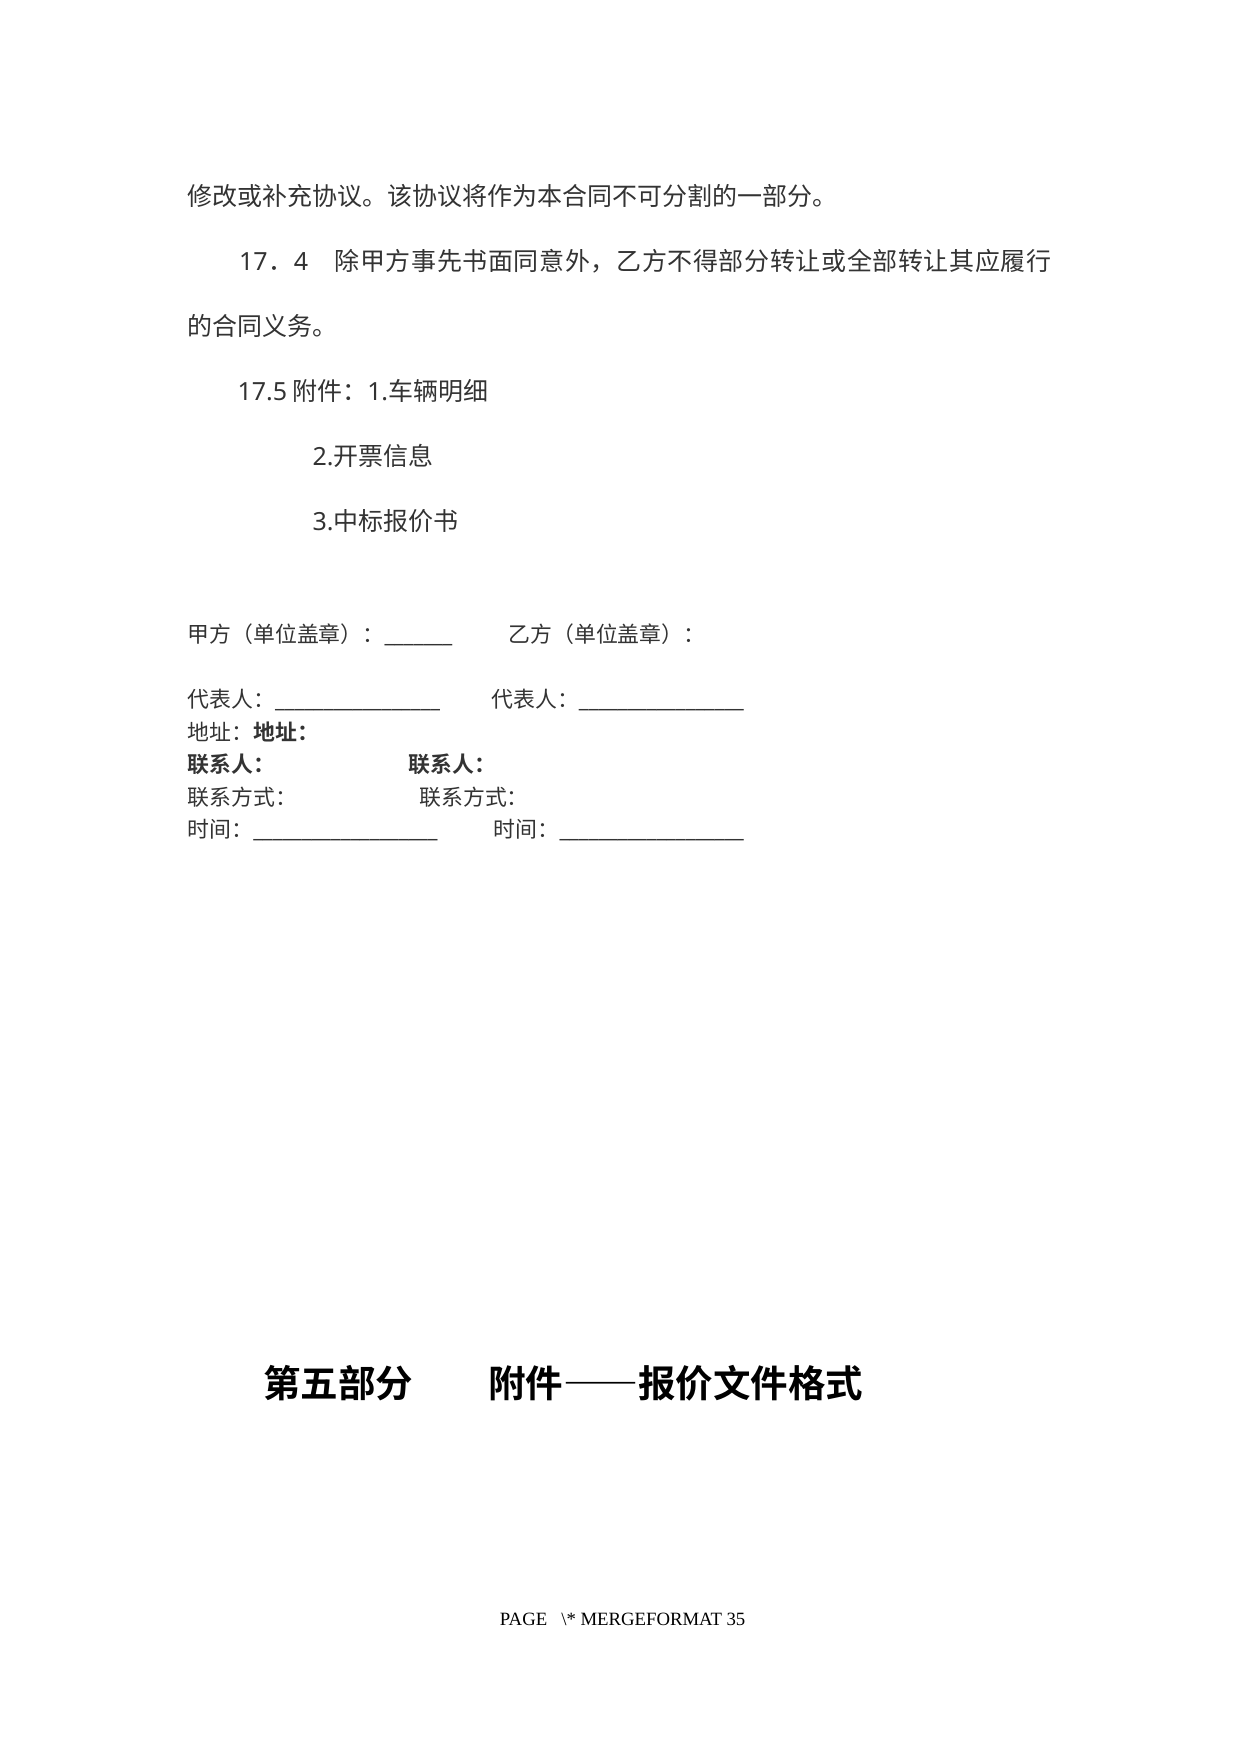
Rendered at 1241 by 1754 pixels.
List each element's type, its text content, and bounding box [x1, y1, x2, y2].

text 联系方式： 联系方式： [187, 779, 1053, 812]
text 3.中标报价书 [187, 487, 1053, 552]
text 17.5附件：1.车辆明细 [187, 357, 1053, 422]
text 第五部分 附件——报价文件格式 [187, 1349, 1053, 1414]
text 甲方（单位盖章）：_______ 乙方（单位盖章）： [187, 617, 1053, 682]
text 时间：___________________ 时间：___________________ [187, 812, 1053, 877]
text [187, 162, 1053, 357]
text 联系人： 联系人： [187, 747, 1053, 779]
text 代表人：_________________ 代表人：_________________ 地址：地址： [187, 682, 1053, 747]
text 2.开票信息 [187, 422, 1053, 487]
